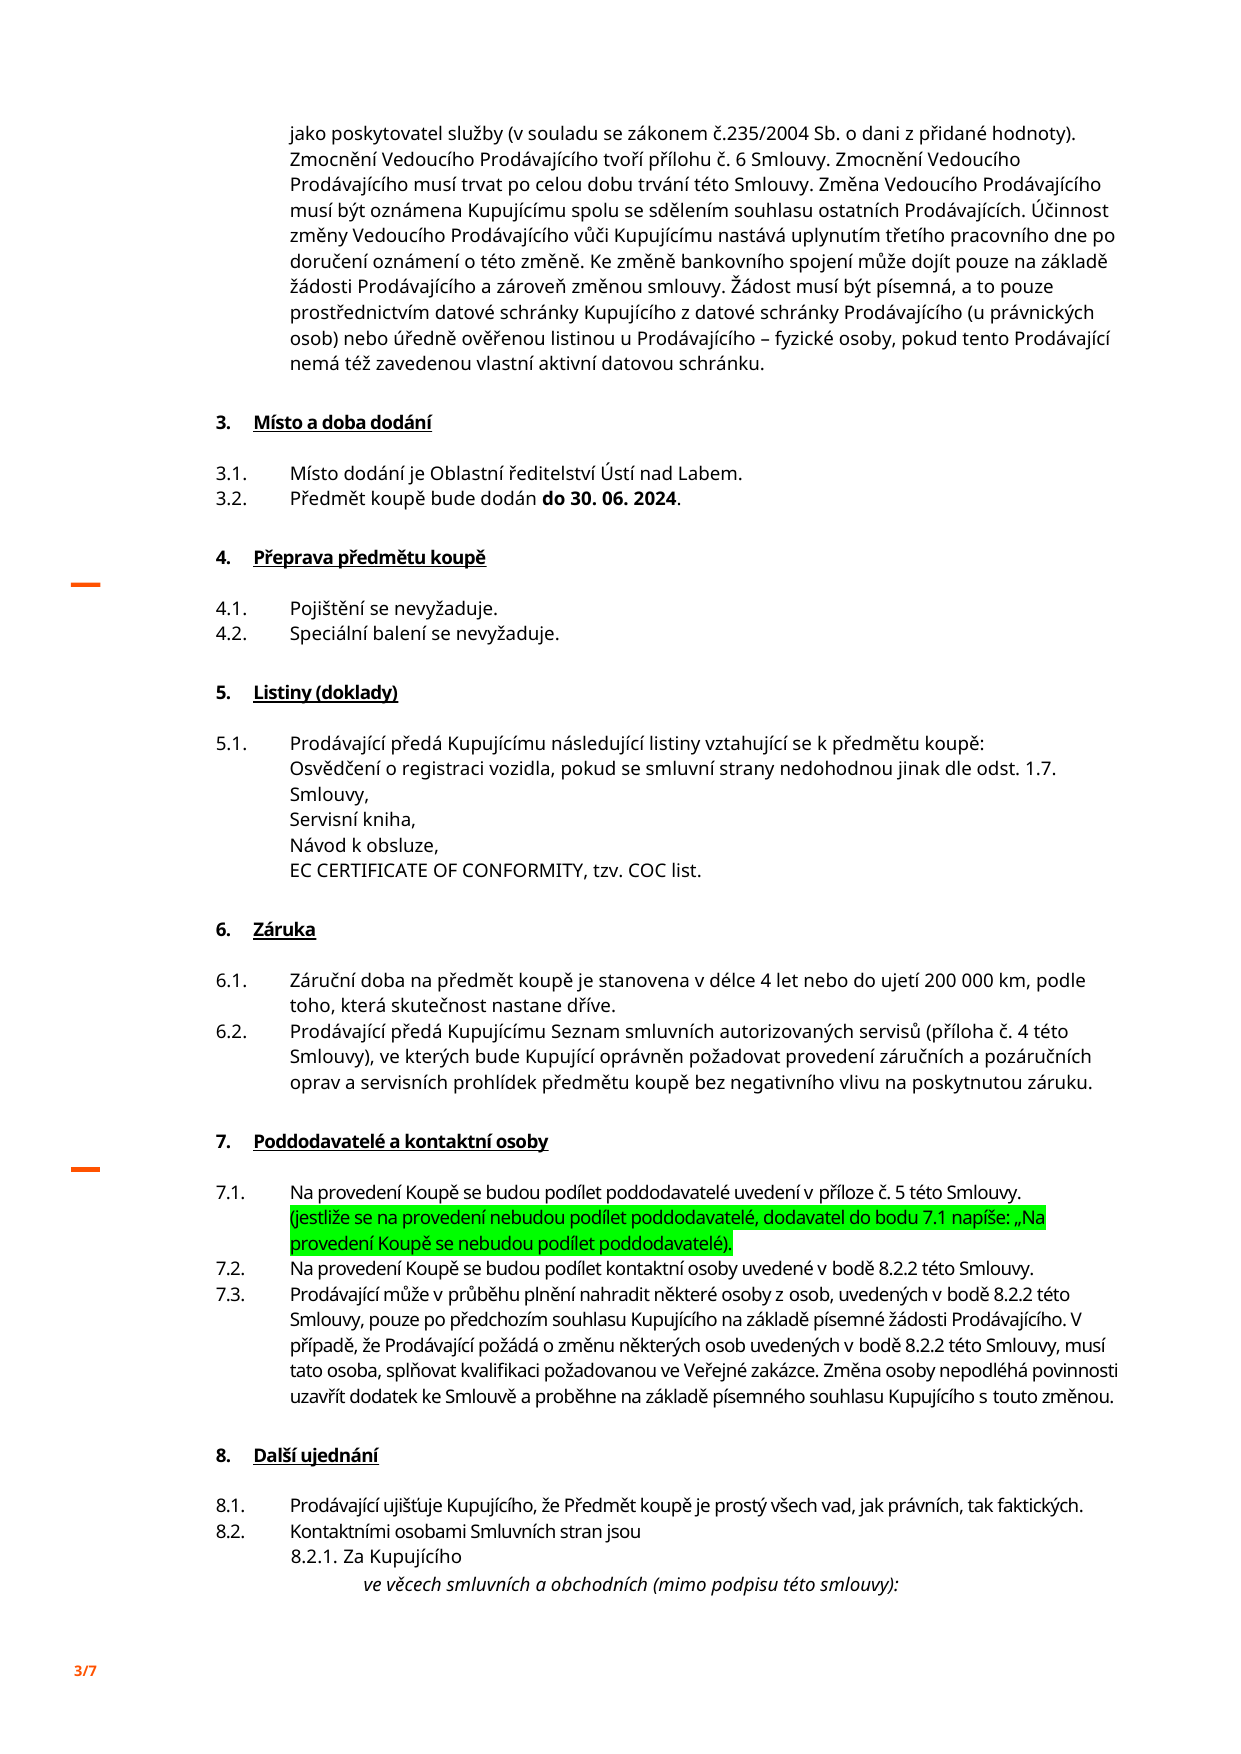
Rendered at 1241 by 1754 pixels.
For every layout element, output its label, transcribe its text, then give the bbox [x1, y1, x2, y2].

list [216, 121, 1122, 376]
list Speciální balení se nevyžaduje. [216, 621, 1122, 646]
subtitle (jestliže se na provedení nebudou podílet poddodavatelé, dodavatel do bodu 7.1 napíše: „Na provedení Koupě se nebudou podílet poddodavatelé). [289, 1204, 1122, 1256]
text Servisní kniha, [289, 807, 1122, 832]
subtitle Na provedení Koupě se budou podílet kontaktní osoby uvedené v bodě 8.2.2 této Smlouvy. [216, 1256, 1122, 1281]
list Za Kupujícího [291, 1544, 1122, 1569]
subtitle Poddodavatelé a kontaktní osoby [216, 1128, 1122, 1154]
subtitle Na provedení Koupě se budou podílet poddodavatelé uvedení v příloze č. 5 této Smlouvy. [216, 1179, 1122, 1204]
list Pojištění se nevyžaduje. [216, 595, 1122, 621]
subtitle Listiny (doklady) [216, 679, 1122, 705]
subtitle Prodávající ujišťuje Kupujícího, že Předmět koupě je prostý všech vad, jak právních, tak faktických. [216, 1493, 1122, 1518]
text EC CERTIFICATE OF CONFORMITY, tzv. COC list. [289, 858, 1122, 883]
subtitle Prodávající může v průběhu plnění nahradit některé osoby z osob, uvedených v bodě 8.2.2 této Smlouvy, pouze po předchozím souhlasu Kupujícího na základě písemné žádosti Prodávajícího. V případě, že Prodávající požádá o změnu některých osob uvedených v bodě 8.2.2 této Smlouvy, musí tato osoba, splňovat kvalifikaci požadovanou ve Veřejné zakázce. Změna osoby nepodléhá povinnosti uzavřít dodatek ke Smlouvě a proběhne na základě písemného souhlasu Kupujícího s touto změnou. [216, 1281, 1122, 1409]
list Předmět koupě bude dodán do 30. 06. 2024. [216, 485, 1122, 511]
subtitle Kontaktními osobami Smluvních stran jsou [216, 1518, 1122, 1544]
subtitle Přeprava předmětu koupě [216, 544, 1122, 570]
subtitle Další ujednání [216, 1442, 1122, 1467]
text Návod k obsluze, [289, 832, 1122, 858]
list Prodávající předá Kupujícímu následující listiny vztahující se k předmětu koupě: [216, 730, 1122, 756]
subtitle Záruka [216, 917, 1122, 942]
list Prodávající předá Kupujícímu Seznam smluvních autorizovaných servisů (příloha č. 4 této Smlouvy), ve kterých bude Kupující oprávněn požadovat provedení záručních a pozáručních oprav a servisních prohlídek předmětu koupě bez negativního vlivu na poskytnutou záruku. [216, 1018, 1122, 1095]
text Osvědčení o registraci vozidla, pokud se smluvní strany nedohodnou jinak dle odst. 1.7. Smlouvy, [289, 756, 1122, 807]
subtitle Místo a doba dodání [216, 409, 1122, 435]
list ve věcech smluvních a obchodních (mimo podpisu této smlouvy): [363, 1572, 1122, 1597]
list Místo dodání je Oblastní ředitelství Ústí nad Labem. [216, 460, 1122, 485]
list Záruční doba na předmět koupě je stanovena v délce 4 let nebo do ujetí 200 000 km, podle toho, která skutečnost nastane dříve. [216, 967, 1122, 1018]
